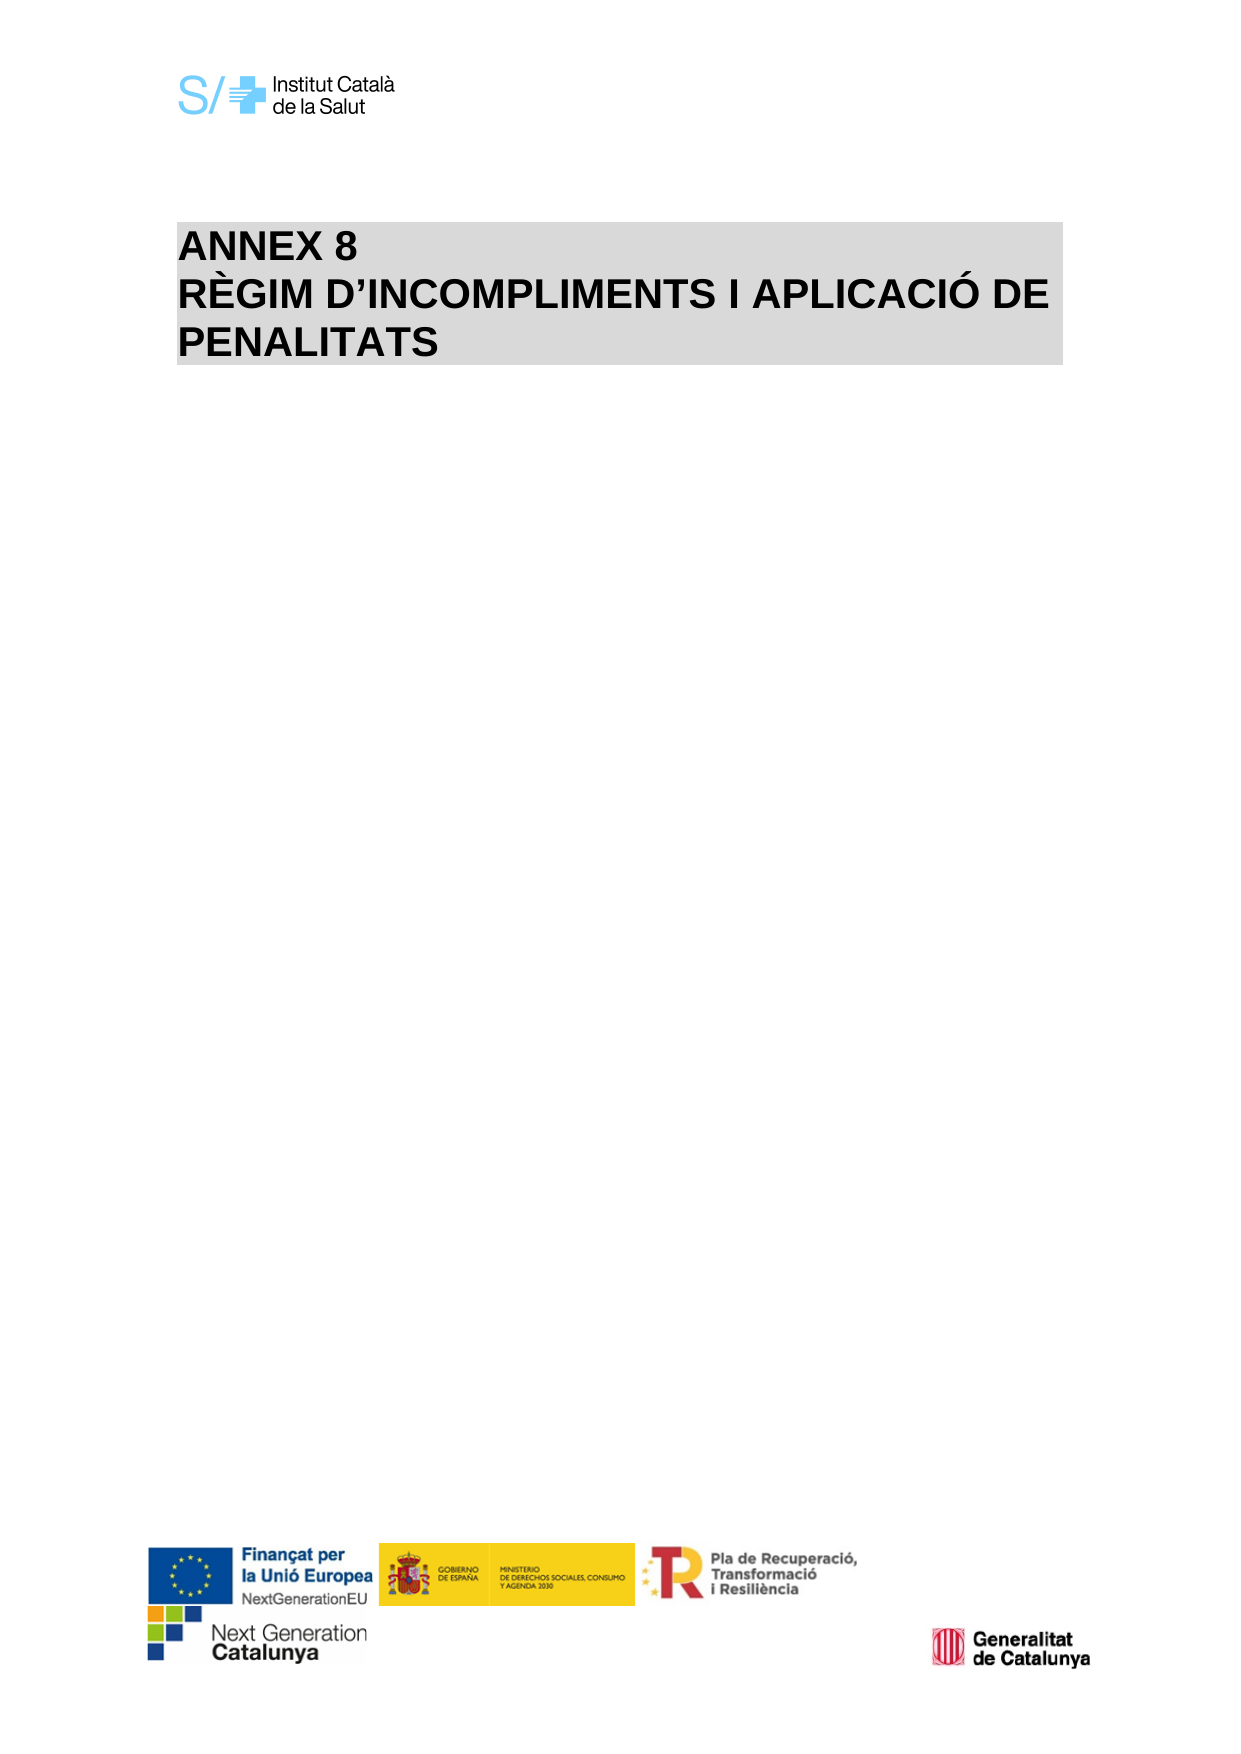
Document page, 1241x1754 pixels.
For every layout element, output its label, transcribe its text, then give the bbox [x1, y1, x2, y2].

picture [641, 1540, 857, 1607]
picture [177, 73, 397, 118]
text ANNEX 8 [177, 222, 1063, 269]
text RÈGIM D’INCOMPLIMENTS I APLICACIÓ DE PENALITATS [177, 269, 1063, 365]
picture [147, 1546, 373, 1664]
picture [378, 1543, 636, 1606]
picture [893, 1621, 1129, 1674]
